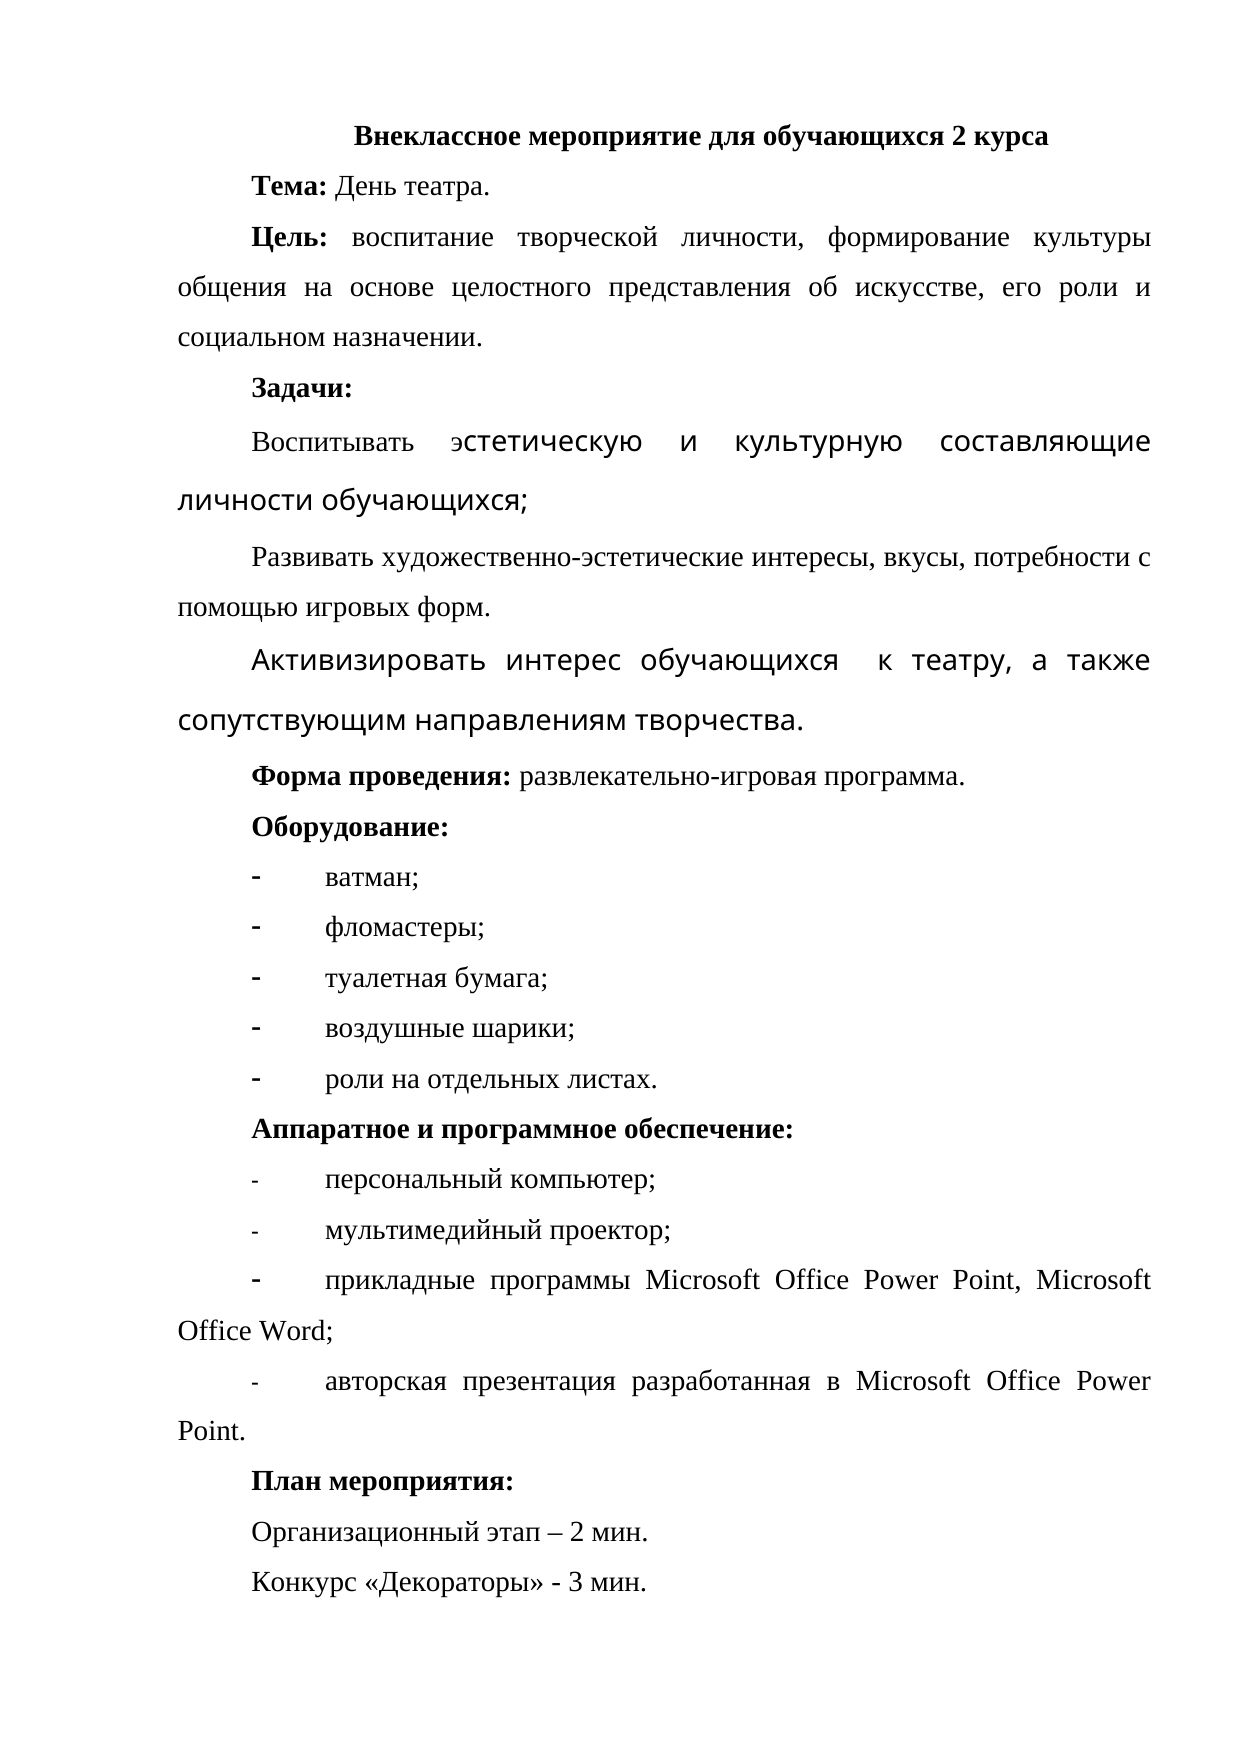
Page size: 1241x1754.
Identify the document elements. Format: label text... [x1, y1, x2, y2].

text Аппаратное и программное обеспечение: [177, 1111, 1152, 1145]
text Форма проведения: развлекательно-игровая программа. [177, 758, 1152, 792]
list туалетная бумага; [177, 960, 1152, 994]
list ватман; [177, 859, 1152, 893]
list прикладные программы Microsoft Office Power Point, Microsoft Office Word; [177, 1262, 1152, 1346]
list авторская презентация разработанная в Microsoft Office Power Point. [177, 1363, 1152, 1447]
list персональный компьютер; [177, 1162, 1152, 1195]
text Конкурс «Декораторы» - 3 мин. [177, 1564, 1152, 1598]
text Развивать художественно-эстетические интересы, вкусы, потребности с помощью игровых форм. [177, 539, 1152, 623]
text Задачи: [177, 370, 1152, 403]
text Оборудование: [177, 809, 1152, 842]
list роли на отдельных листах. [177, 1061, 1152, 1094]
text Активизировать интерес обучающихся к театру, а также сопутствующим направлениям творчества. [177, 639, 1152, 739]
list мультимедийный проектор; [177, 1212, 1152, 1245]
list воздушные шарики; [177, 1010, 1152, 1044]
text Тема: День театра. [177, 168, 1152, 202]
list фломастеры; [177, 909, 1152, 943]
text Организационный этап – 2 мин. [177, 1514, 1152, 1547]
text Внеклассное мероприятие для обучающихся 2 курса [177, 118, 1152, 152]
text Цель: воспитание творческой личности, формирование культуры общения на основе целостного представления об искусстве, его роли и социальном назначении. [177, 219, 1152, 353]
text Воспитывать эстетическую и культурную составляющие личности обучающихся; [177, 420, 1152, 519]
text План мероприятия: [177, 1463, 1152, 1497]
